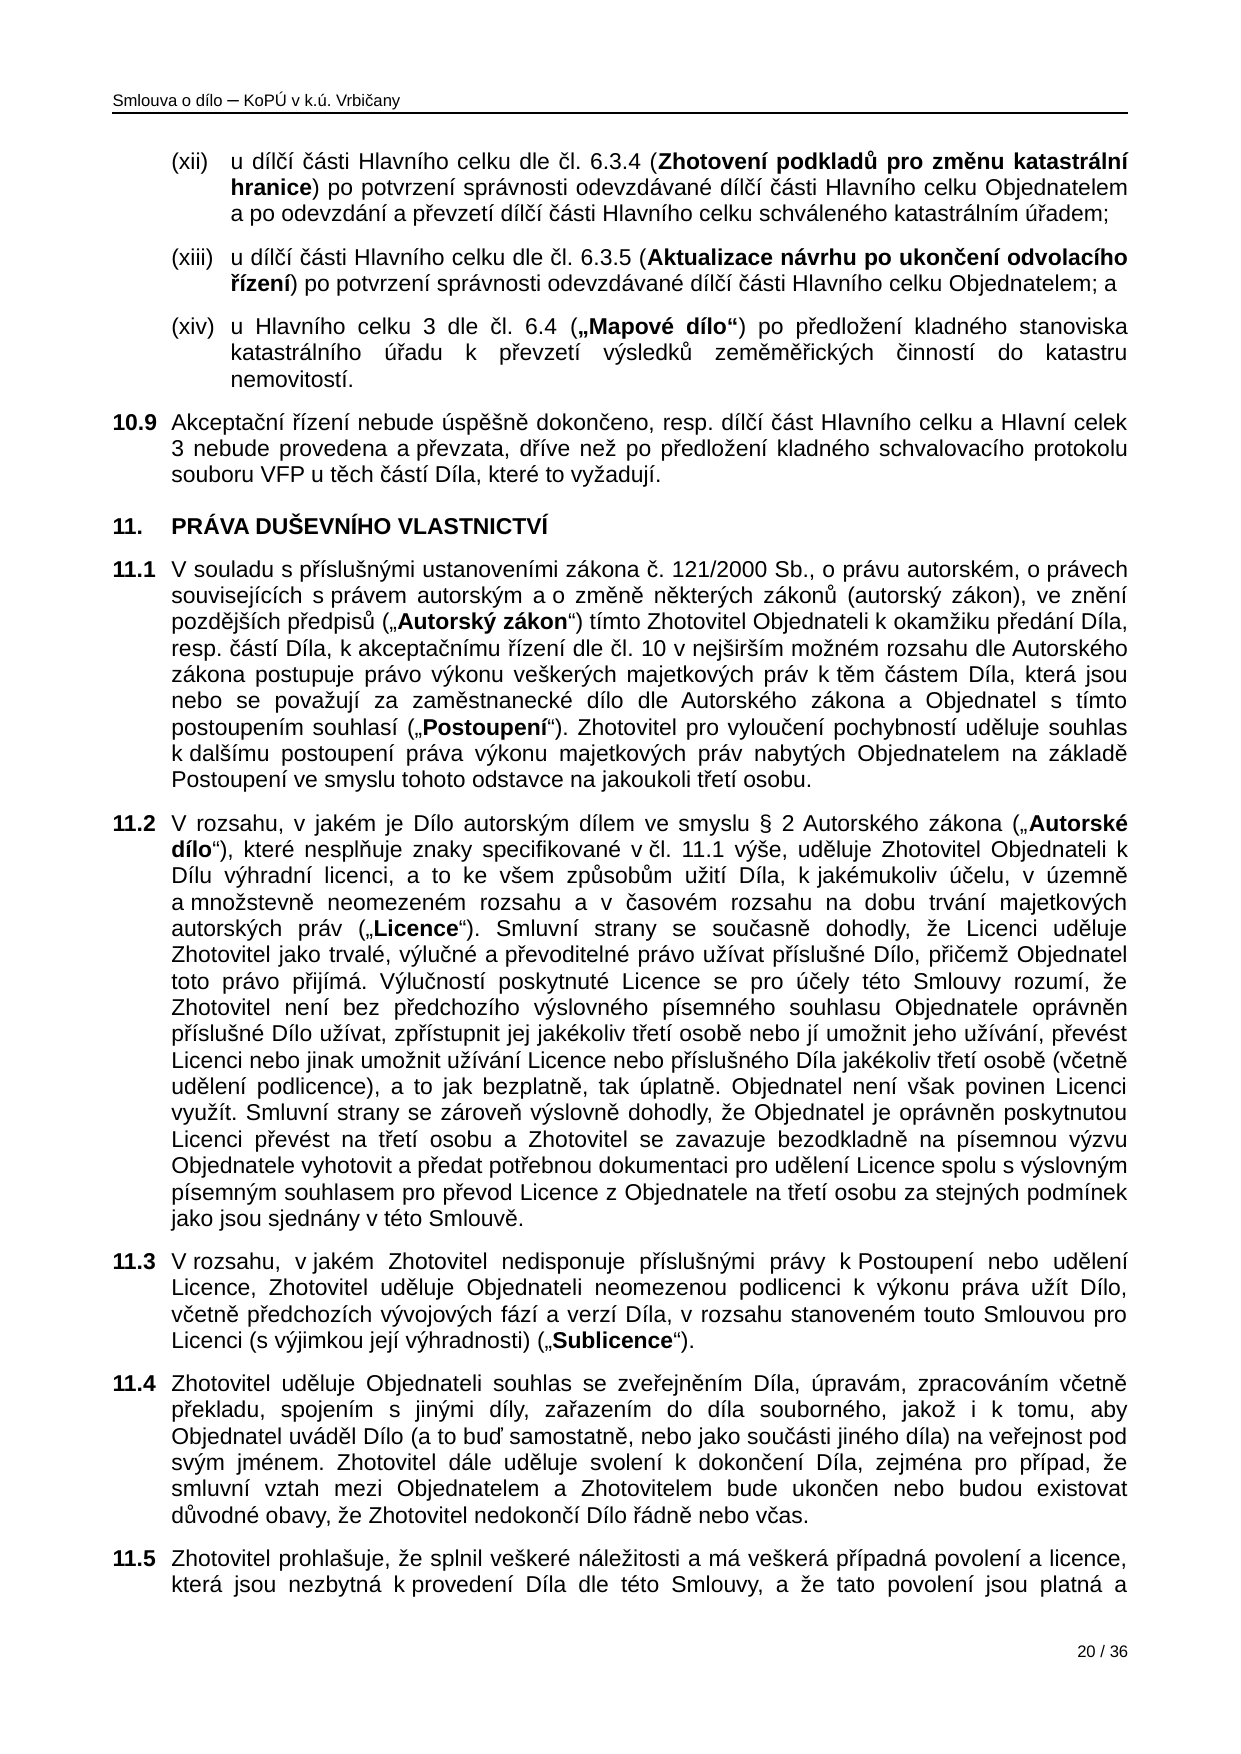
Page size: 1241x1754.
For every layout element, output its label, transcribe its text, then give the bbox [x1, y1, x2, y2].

list u dílčí části Hlavního celku dle čl. 6.3.5 (Aktualizace návrhu po ukončení odvolacího řízení) po potvrzení správnosti odevzdávané dílčí části Hlavního celku Objednatelem; a [171, 243, 1128, 296]
text Akceptační řízení nebude úspěšně dokončeno, resp. dílčí část Hlavního celku a Hlavní celek 3 nebude provedena a převzata, dříve než po předložení kladného schvalovacího protokolu souboru VFP u těch částí Díla, které to vyžadují. [112, 408, 1128, 488]
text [112, 1545, 1128, 1597]
text V souladu s příslušnými ustanoveními zákona č. 121/2000 Sb., o právu autorském, o právech souvisejících s právem autorským a o změně některých zákonů (autorský zákon), ve znění pozdějších předpisů („Autorský zákon“) tímto Zhotovitel Objednateli k okamžiku předání Díla, resp. částí Díla, k akceptačnímu řízení dle čl. 10 v nejširším možném rozsahu dle Autorského zákona postupuje právo výkonu veškerých majetkových práv k těm částem Díla, která jsou nebo se považují za zaměstnanecké dílo dle Autorského zákona a Objednatel s tímto postoupením souhlasí („Postoupení“). Zhotovitel pro vyloučení pochybností uděluje souhlas k dalšímu postoupení práva výkonu majetkových práv nabytých Objednatelem na základě Postoupení ve smyslu tohoto odstavce na jakoukoli třetí osobu. [112, 556, 1128, 793]
text Práva duševního vlastnictví [112, 513, 1128, 539]
list u dílčí části Hlavního celku dle čl. 6.3.4 (Zhotovení podkladů pro změnu katastrální hranice) po potvrzení správnosti odevzdávané dílčí části Hlavního celku Objednatelem a po odevzdání a převzetí dílčí části Hlavního celku schváleného katastrálním úřadem; [171, 148, 1128, 227]
text V rozsahu, v jakém Zhotovitel nedisponuje příslušnými právy k Postoupení nebo udělení Licence, Zhotovitel uděluje Objednateli neomezenou podlicenci k výkonu práva užít Dílo, včetně předchozích vývojových fází a verzí Díla, v rozsahu stanoveném touto Smlouvou pro Licenci (s výjimkou její výhradnosti) („Sublicence“). [112, 1248, 1128, 1353]
text V rozsahu, v jakém je Dílo autorským dílem ve smyslu § 2 Autorského zákona („Autorské dílo“), které nesplňuje znaky specifikované v čl. 11.1 výše, uděluje Zhotovitel Objednateli k Dílu výhradní licenci, a to ke všem způsobům užití Díla, k jakémukoliv účelu, v územně a množstevně neomezeném rozsahu a v časovém rozsahu na dobu trvání majetkových autorských práv („Licence“). Smluvní strany se současně dohodly, že Licenci uděluje Zhotovitel jako trvalé, výlučné a převoditelné právo užívat příslušné Dílo, přičemž Objednatel toto právo přijímá. Výlučností poskytnuté Licence se pro účely této Smlouvy rozumí, že Zhotovitel není bez předchozího výslovného písemného souhlasu Objednatele oprávněn příslušné Dílo užívat, zpřístupnit jej jakékoliv třetí osobě nebo jí umožnit jeho užívání, převést Licenci nebo jinak umožnit užívání Licence nebo příslušného Díla jakékoliv třetí osobě (včetně udělení podlicence), a to jak bezplatně, tak úplatně. Objednatel není však povinen Licenci využít. Smluvní strany se zároveň výslovně dohodly, že Objednatel je oprávněn poskytnutou Licenci převést na třetí osobu a Zhotovitel se zavazuje bezodkladně na písemnou výzvu Objednatele vyhotovit a předat potřebnou dokumentaci pro udělení Licence spolu s výslovným písemným souhlasem pro převod Licence z Objednatele na třetí osobu za stejných podmínek jako jsou sjednány v této Smlouvě. [112, 809, 1128, 1231]
text Zhotovitel uděluje Objednateli souhlas se zveřejněním Díla, úpravám, zpracováním včetně překladu, spojením s jinými díly, zařazením do díla souborného, jakož i k tomu, aby Objednatel uváděl Dílo (a to buď samostatně, nebo jako součásti jiného díla) na veřejnost pod svým jménem. Zhotovitel dále uděluje svolení k dokončení Díla, zejména pro případ, že smluvní vztah mezi Objednatelem a Zhotovitelem bude ukončen nebo budou existovat důvodné obavy, že Zhotovitel nedokončí Dílo řádně nebo včas. [112, 1370, 1128, 1528]
list u Hlavního celku 3 dle čl. 6.4 („Mapové dílo“) po předložení kladného stanoviska katastrálního úřadu k převzetí výsledků zeměměřických činností do katastru nemovitostí. [171, 313, 1128, 392]
